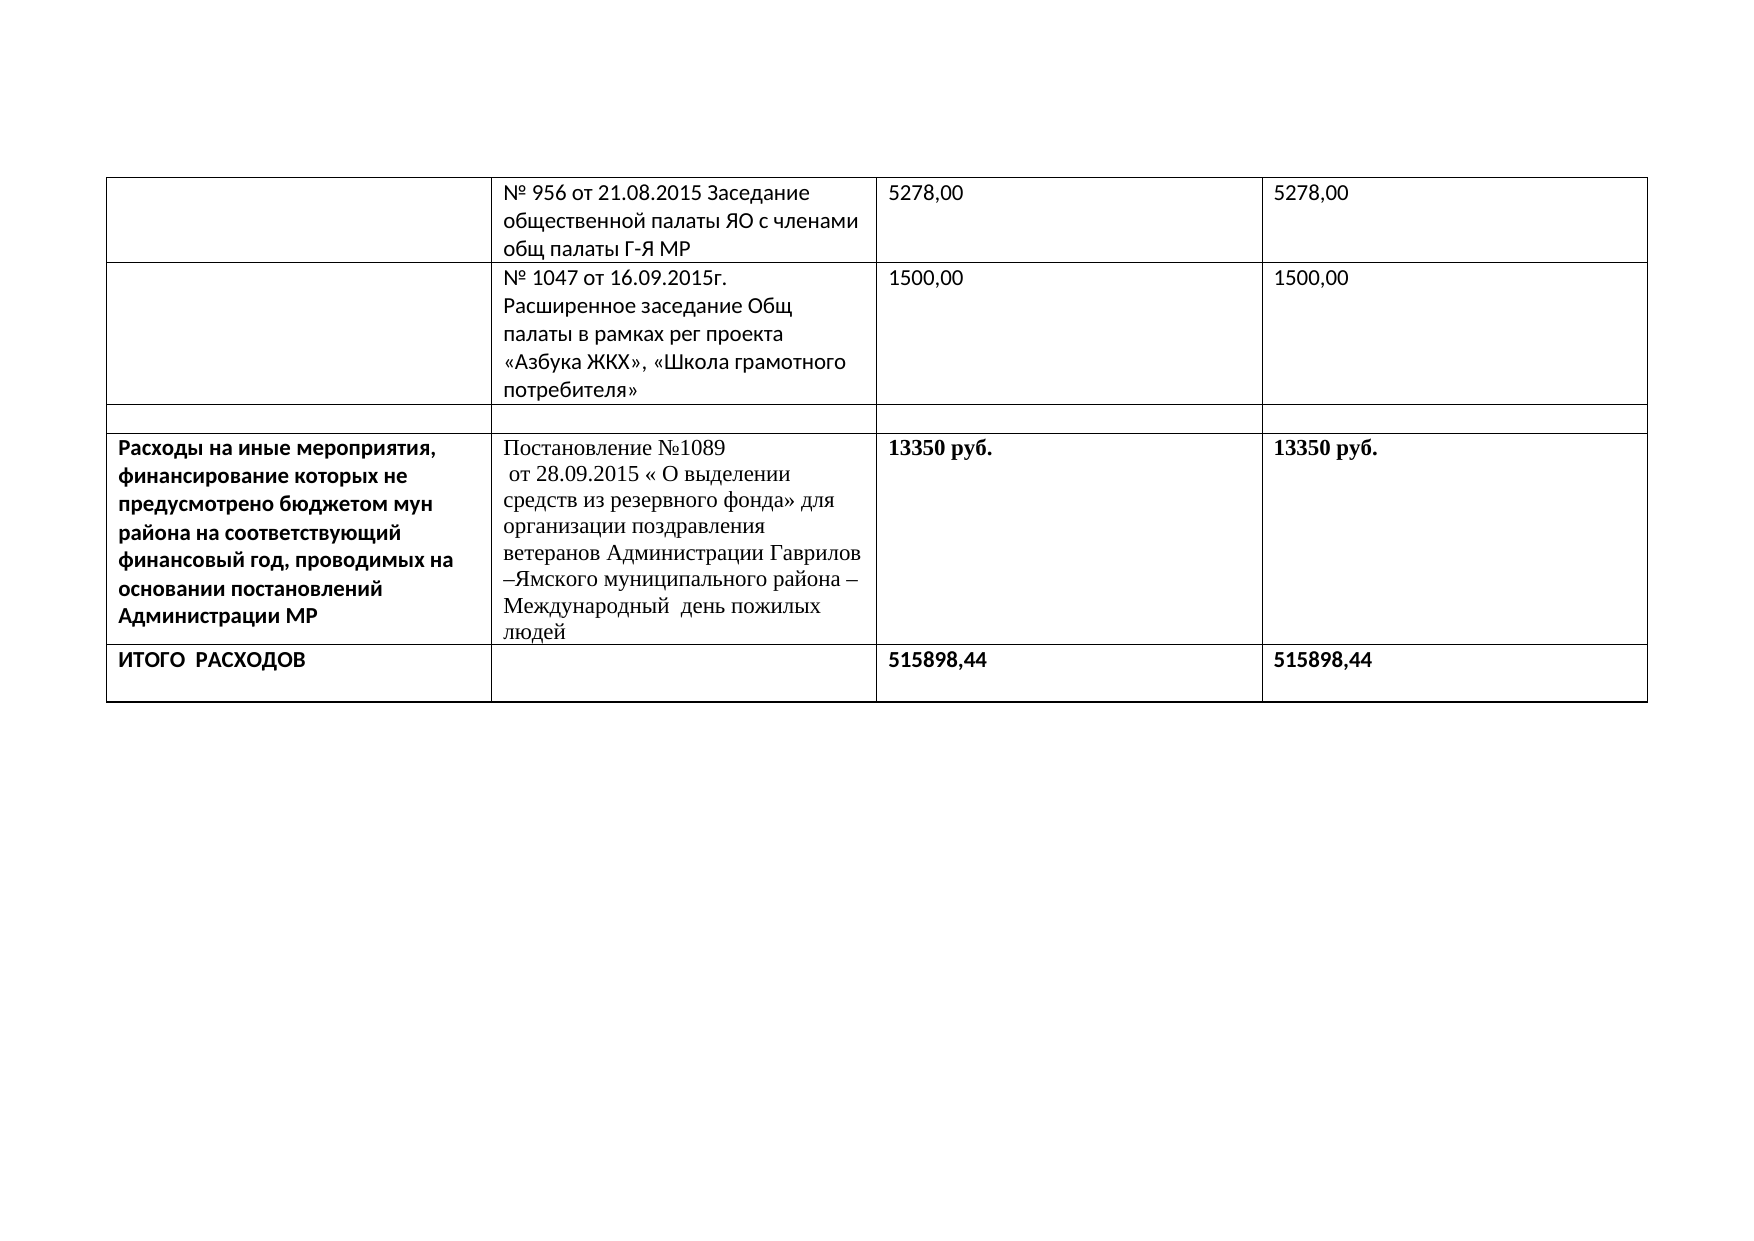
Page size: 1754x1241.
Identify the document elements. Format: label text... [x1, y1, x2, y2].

table_cell [107, 405, 491, 432]
table_cell [1263, 405, 1647, 432]
table_cell 1500,00 [877, 263, 1262, 403]
table_cell 13350 руб. [1263, 434, 1647, 644]
table_cell 515898,44 [1263, 645, 1647, 701]
table_cell [107, 263, 491, 403]
table_cell [492, 645, 876, 701]
table_cell Расходы на иные мероприятия, финансирование которых не предусмотрено бюджетом мун района на соответствующий финансовый год, проводимых на основании постановлений Администрации МР [107, 434, 491, 644]
table_cell 515898,44 [877, 645, 1262, 701]
table_cell 13350 руб. [877, 434, 1262, 644]
table_cell 1500,00 [1263, 263, 1647, 403]
table_cell 5278,00 [1263, 178, 1647, 262]
table_cell [107, 178, 491, 262]
table_cell 5278,00 [877, 178, 1262, 262]
table_cell [492, 405, 876, 432]
table_cell ИТОГО РАСХОДОВ [107, 645, 491, 701]
table_cell Постановление №1089 от 28.09.2015 « О выделении средств из резервного фонда» для организации поздравления ветеранов Администрации Гаврилов –Ямского муниципального района –Международный день пожилых людей [492, 434, 876, 644]
table_cell [877, 405, 1262, 432]
table_cell № 1047 от 16.09.2015г. Расширенное заседание Общ палаты в рамках рег проекта «Азбука ЖКХ», «Школа грамотного потребителя» [492, 263, 876, 403]
table_cell № 956 от 21.08.2015 Заседание общественной палаты ЯО с членами общ палаты Г-Я МР [492, 178, 876, 262]
